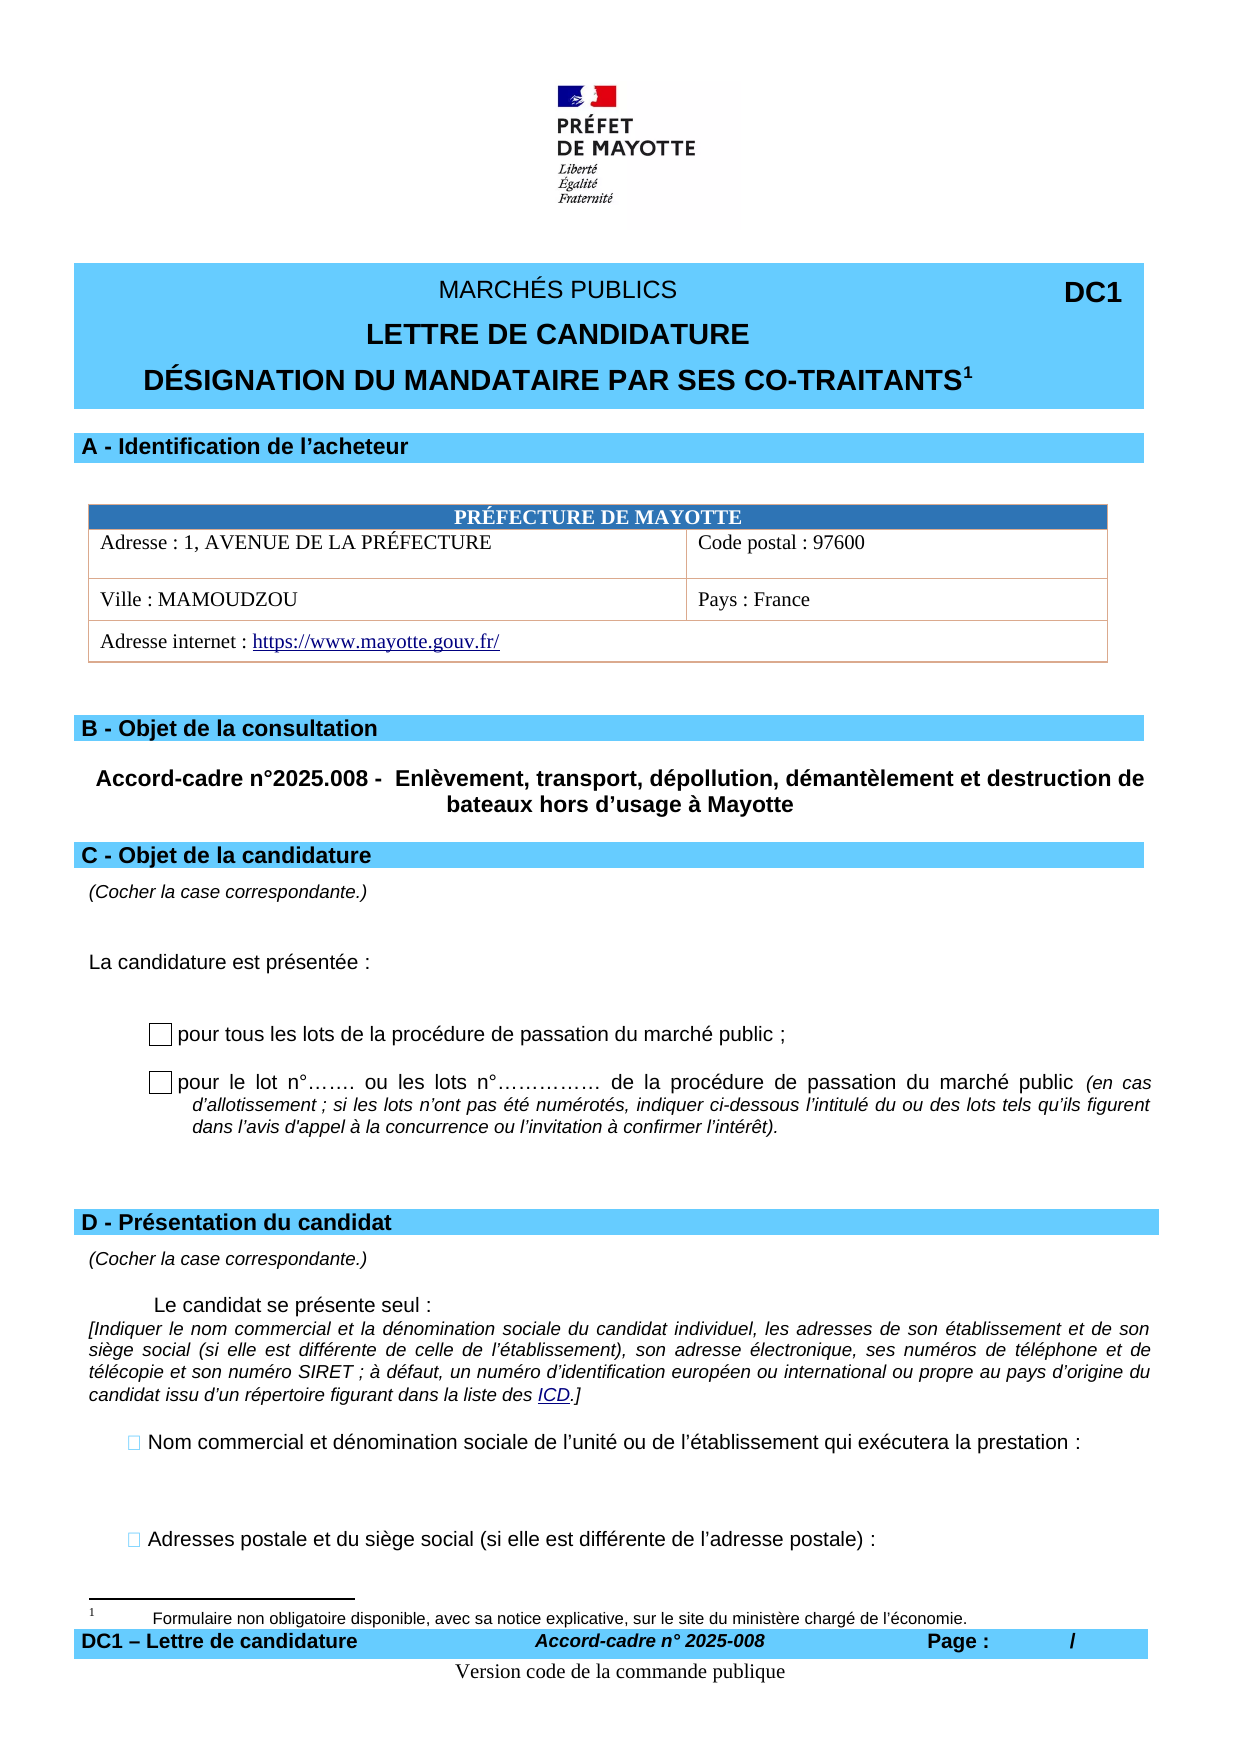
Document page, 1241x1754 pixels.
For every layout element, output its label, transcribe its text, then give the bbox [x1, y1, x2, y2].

text  Adresses postale et du siège social (si elle est différente de l’adresse postale) : [126, 1527, 1152, 1552]
text Accord-cadre n°2025.008 - Enlèvement, transport, dépollution, démantèlement et destruction de bateaux hors d’usage à Mayotte [89, 765, 1152, 818]
table_header B - Objet de la consultation [74, 715, 1144, 741]
picture [492, 64, 741, 230]
text [Indiquer le nom commercial et la dénomination sociale du candidat individuel, les adresses de son établissement et de son siège social (si elle est différente de celle de l’établissement), son adresse électronique, ses numéros de téléphone et de télécopie et son numéro SIRET ; à défaut, un numéro d’identification européen ou international ou propre au pays d’origine du candidat issu d’un répertoire figurant dans la liste des ICD.] [89, 1317, 1152, 1406]
table_header C - Objet de la candidature [74, 842, 1144, 868]
table_header A - Identification de l’acheteur [74, 433, 1144, 463]
table_cell Ville : MAMOUDZOU [89, 579, 686, 619]
table_header D - Présentation du candidat [74, 1209, 1159, 1235]
subtitle La candidature est présentée : [89, 950, 1152, 974]
table_cell Adresse internet : https://www.mayotte.gouv.fr/ [89, 621, 1107, 661]
text (Cocher la case correspondante.) [89, 1248, 1152, 1269]
text Le candidat se présente seul : [148, 1293, 1152, 1317]
text  Nom commercial et dénomination sociale de l’unité ou de l’établissement qui exécutera la prestation : [126, 1430, 1152, 1455]
table_header [74, 71, 1159, 239]
text (Cocher la case correspondante.) [89, 881, 1152, 902]
table_header PRÉFECTURE DE MAYOTTE [89, 505, 1107, 529]
table_header Dc1 [1042, 263, 1144, 409]
table_header MARCHéS PUBLICS Lettre de candidature désignation du mandataire par ses co-traitants [74, 263, 1042, 409]
table_cell Adresse : 1, AVENUE DE LA PRÉFECTURE [89, 530, 686, 578]
text pour tous les lots de la procédure de passation du marché public ; [134, 1022, 1152, 1046]
table_cell Code postal : 97600 [687, 530, 1107, 578]
table_cell Pays : France [687, 579, 1107, 619]
text pour le lot n°……. ou les lots n°…………… de la procédure de passation du marché public (en cas d’allotissement ; si les lots n’ont pas été numérotés, indiquer ci-dessous l’intitulé du ou des lots tels qu’ils figurent dans l’avis d'appel à la concurrence ou l’invitation à confirmer l’intérêt). [148, 1070, 1152, 1137]
